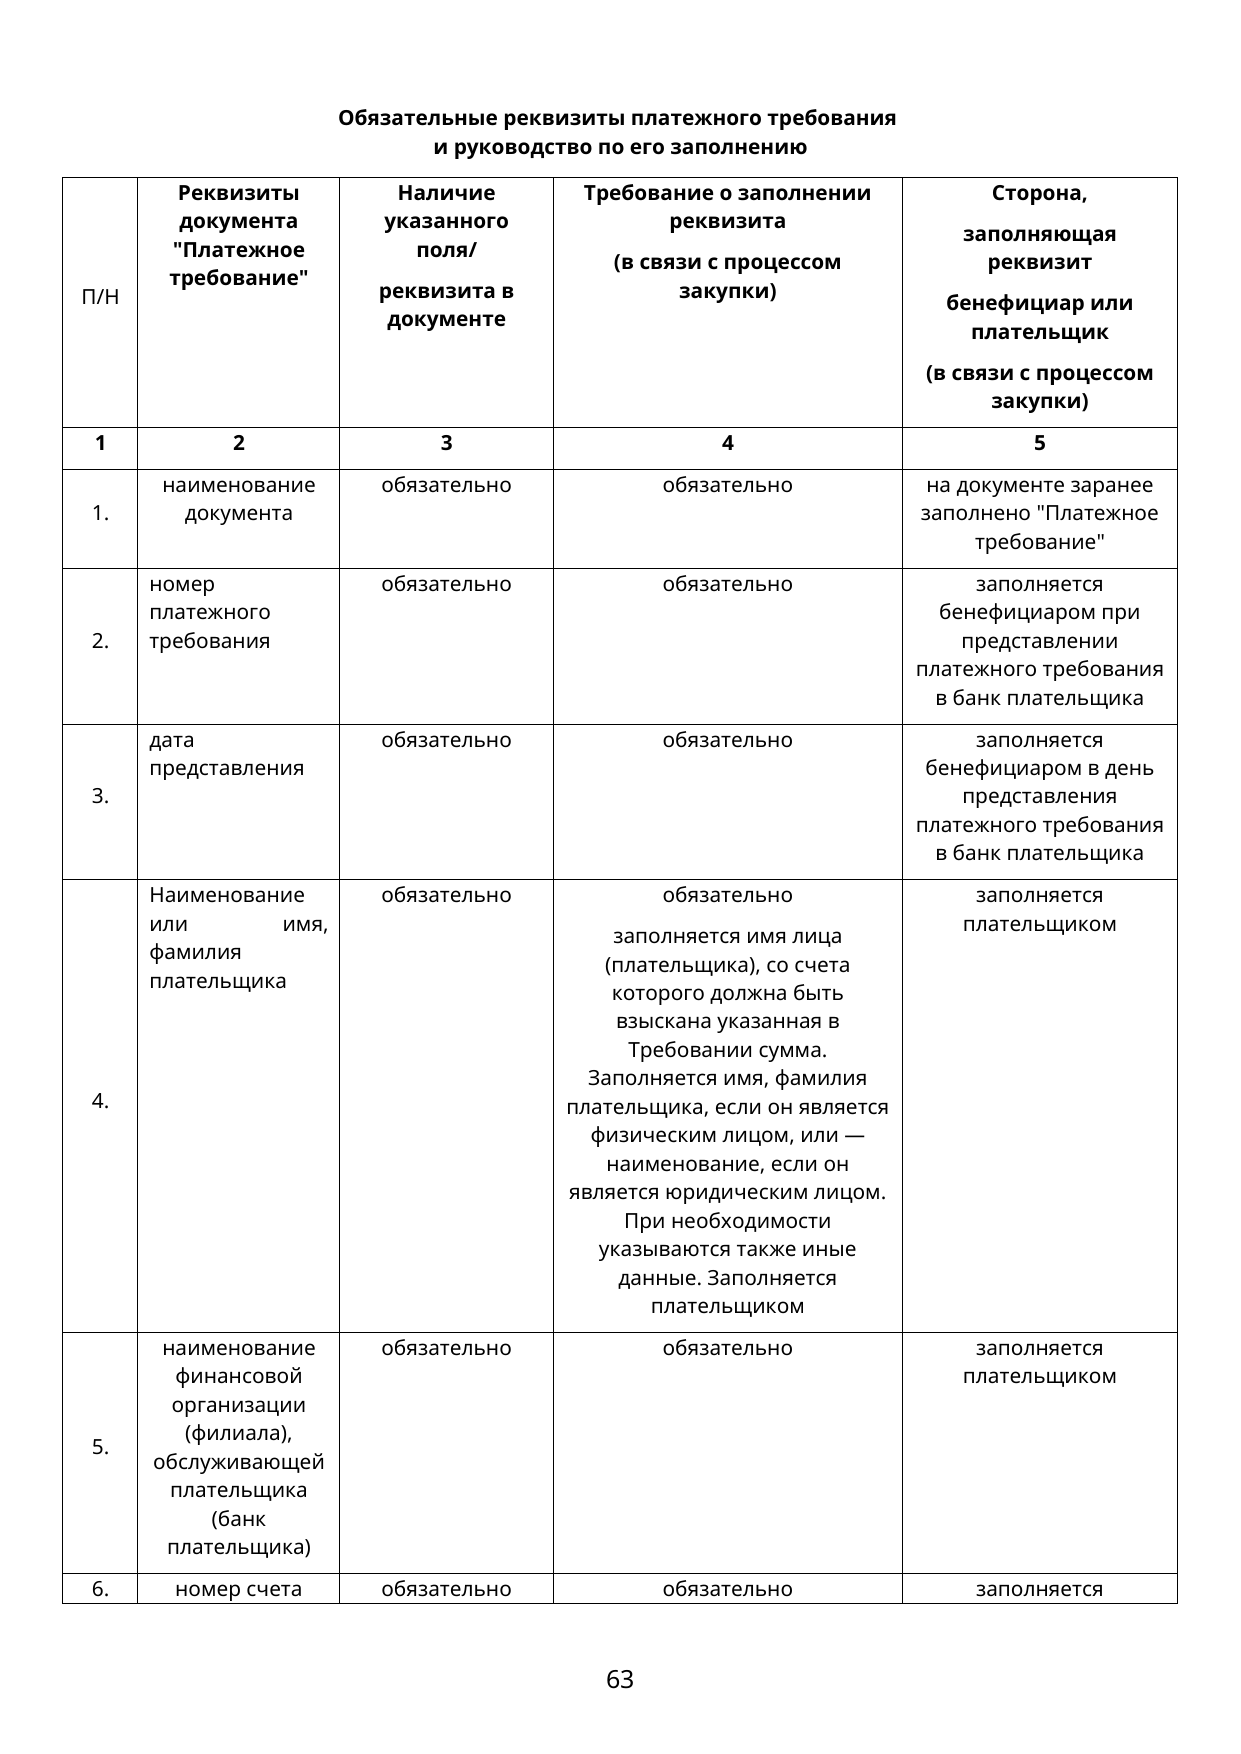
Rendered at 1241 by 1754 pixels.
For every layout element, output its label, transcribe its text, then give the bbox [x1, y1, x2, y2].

table_cell обязательно заполняется имя лица (плательщика), со счета которого должна быть взыскана указанная в Требовании сумма. Заполняется имя, фамилия плательщика, если он является физическим лицом, или — наименование, если он является юридическим лицом. При необходимости указываются также иные данные. Заполняется плательщиком [554, 880, 902, 1332]
table_cell 5 [903, 428, 1177, 469]
table_cell обязательно [340, 880, 553, 1332]
table_cell на документе заранее заполнено "Платежное требование" [903, 470, 1177, 568]
table_cell обязательно [340, 725, 553, 879]
table_cell Наименование или имя, фамилия плательщика [138, 880, 339, 1332]
table_cell заполняется плательщиком [903, 880, 1177, 1332]
table_cell заполняется бенефициаром в день представления платежного требования в банк плательщика [903, 725, 1177, 879]
table_header Наличие указанного поля/ реквизита в документе [340, 178, 553, 427]
table_cell 3 [340, 428, 553, 469]
table_header Требование о заполнении реквизита (в связи с процессом закупки) [554, 178, 902, 427]
table_cell обязательно [340, 470, 553, 568]
table_cell 5. [63, 1333, 137, 1573]
table_cell заполняется плательщиком [903, 1333, 1177, 1573]
table_header Сторона, заполняющая реквизит бенефициар или плательщик (в связи с процессом закупки) [903, 178, 1177, 427]
text Обязательные реквизиты платежного требования и руководство по его заполнению [207, 103, 1034, 160]
table_cell 1 [63, 428, 137, 469]
table_cell 6. [63, 1574, 137, 1602]
table_cell 4 [554, 428, 902, 469]
table_header П/Н [63, 178, 137, 427]
table_cell 3. [63, 725, 137, 879]
table_cell дата представления [138, 725, 339, 879]
table_cell обязательно [554, 470, 902, 568]
table_cell обязательно [554, 569, 902, 724]
table_cell наименование документа [138, 470, 339, 568]
table_cell обязательно [340, 1333, 553, 1573]
table_cell номер счета плательщика [138, 1574, 339, 1602]
table_cell обязательно [340, 569, 553, 724]
table_cell заполняется плательщиком [903, 1574, 1177, 1602]
table_cell 2 [138, 428, 339, 469]
table_cell обязательно [554, 725, 902, 879]
table_header Реквизиты документа "Платежное требование" [138, 178, 339, 427]
table_cell 4. [63, 880, 137, 1332]
table_cell заполняется бенефициаром при представлении платежного требования в банк плательщика [903, 569, 1177, 724]
table_cell обязательно [554, 1333, 902, 1573]
table_cell номер платежного требования [138, 569, 339, 724]
table_cell 1. [63, 470, 137, 568]
table_cell 2. [63, 569, 137, 724]
table_cell обязательно [340, 1574, 553, 1602]
table_cell наименование финансовой организации (филиала), обслуживающей плательщика (банк плательщика) [138, 1333, 339, 1573]
